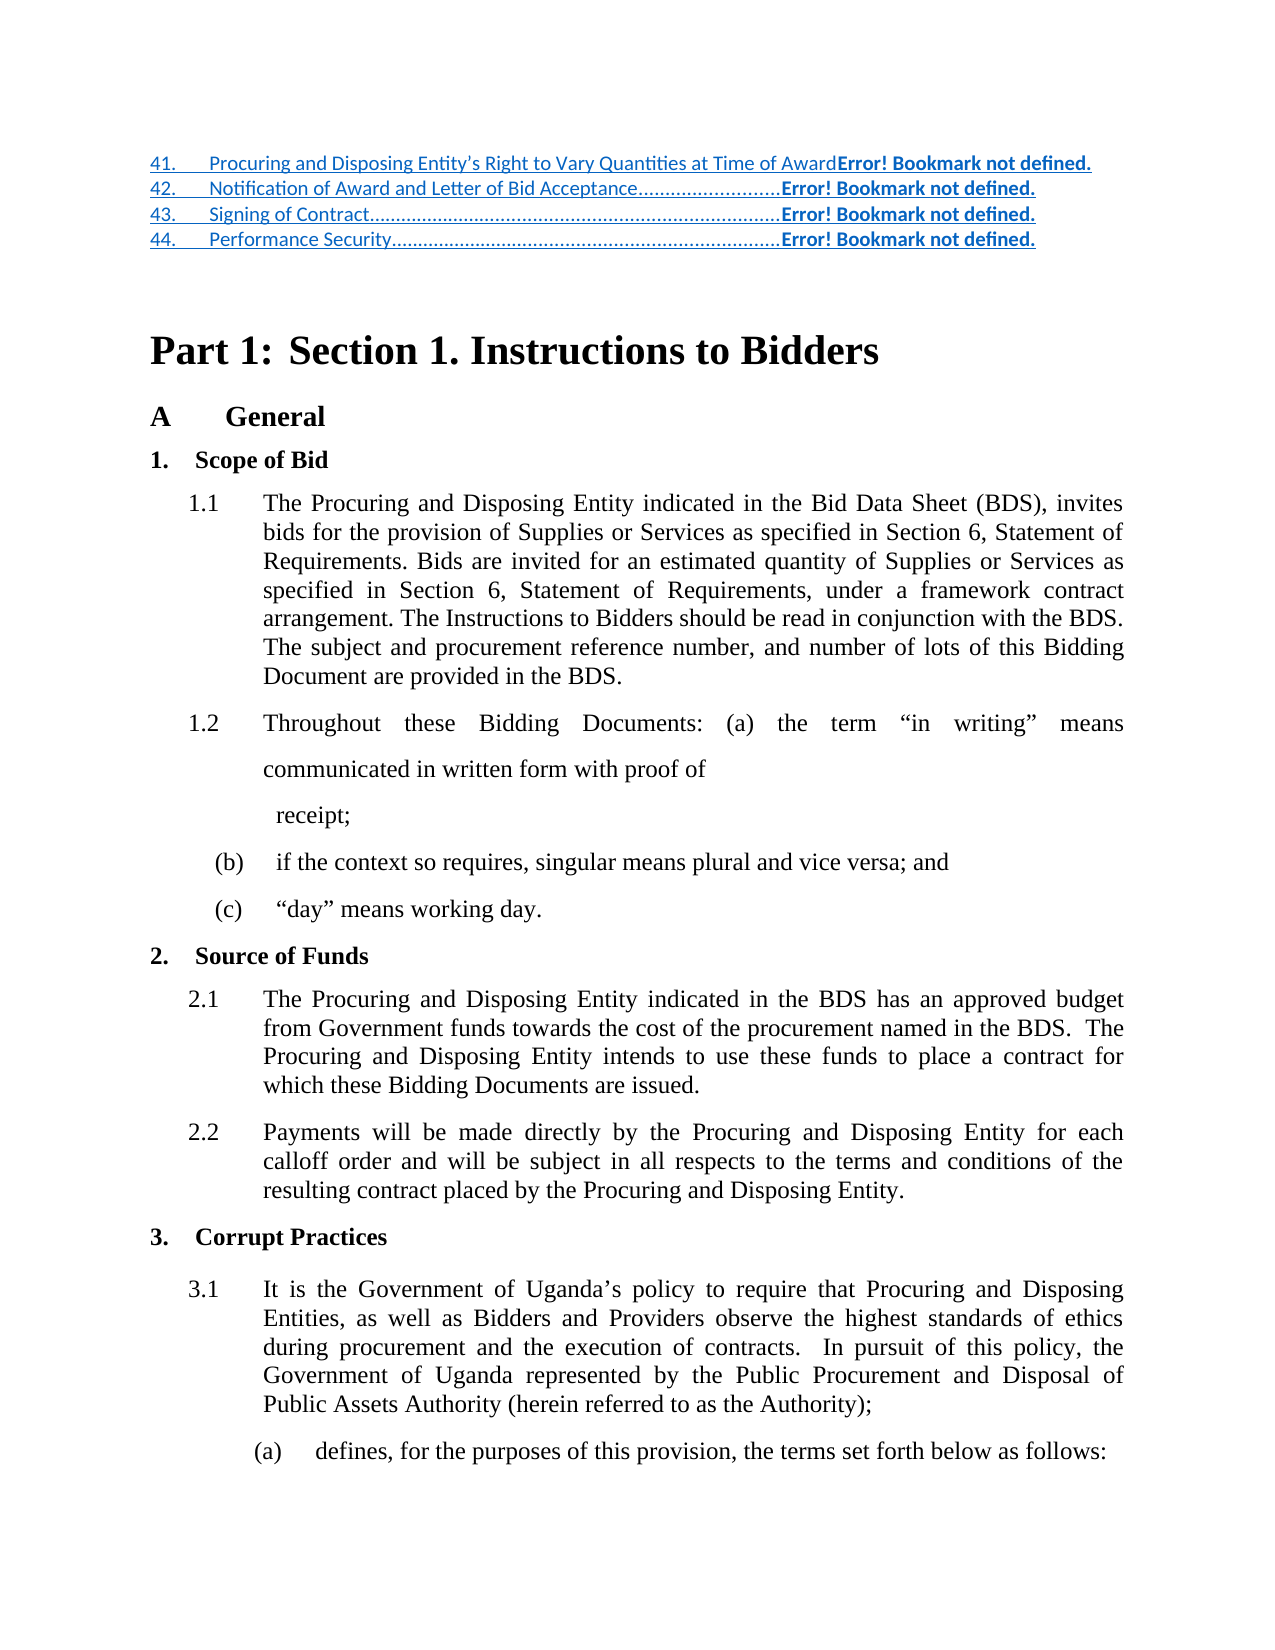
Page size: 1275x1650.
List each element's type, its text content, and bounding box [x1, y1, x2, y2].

list Scope of Bid [150, 446, 1127, 474]
list It is the Government of Uganda’s policy to require that Procuring and Disposing Entities, as well as Bidders and Providers observe the highest standards of ethics during procurement and the execution of contracts. In pursuit of this policy, the Government of Uganda represented by the Public Procurement and Disposal of Public Assets Authority (herein referred to as the Authority); [188, 1274, 1125, 1418]
list defines, for the purposes of this provision, the terms set forth below as follows: [254, 1436, 1125, 1465]
text 43. Signing of Contract Error! Bookmark not defined. [150, 201, 1125, 226]
list “day” means working day. [214, 894, 1125, 923]
text Part 1: Section 1. Instructions to Bidders [150, 325, 1125, 373]
list if the context so requires, singular means plural and vice versa; and [214, 847, 1125, 876]
text 41. Procuring and Disposing Entity’s Right to Vary Quantities at Time of Award Error! Bookmark not defined. [150, 150, 1125, 175]
list Payments will be made directly by the Procuring and Disposing Entity for each calloff order and will be subject in all respects to the terms and conditions of the resulting contract placed by the Procuring and Disposing Entity. [188, 1117, 1125, 1203]
list Throughout these Bidding Documents: (a) the term “in writing” means communicated in written form with proof of [188, 708, 1125, 783]
text 42. Notification of Award and Letter of Bid Acceptance Error! Bookmark not defined. [150, 175, 1125, 201]
list Corrupt Practices [150, 1222, 1127, 1251]
list The Procuring and Disposing Entity indicated in the Bid Data Sheet (BDS), invites bids for the provision of Supplies or Services as specified in Section 6, Statement of Requirements. Bids are invited for an estimated quantity of Supplies or Services as specified in Section 6, Statement of Requirements, under a framework contract arrangement. The Instructions to Bidders should be read in conjunction with the BDS. The subject and procurement reference number, and number of lots of this Bidding Document are provided in the BDS. [188, 488, 1125, 690]
text A General [150, 399, 1127, 432]
list The Procuring and Disposing Entity indicated in the BDS has an approved budget from Government funds towards the cost of the procurement named in the BDS. The Procuring and Disposing Entity intends to use these funds to place a contract for which these Bidding Documents are issued. [188, 984, 1125, 1099]
list Source of Funds [150, 941, 1127, 970]
text 44. Performance Security Error! Bookmark not defined. [150, 226, 1125, 252]
text receipt; [276, 800, 1125, 829]
